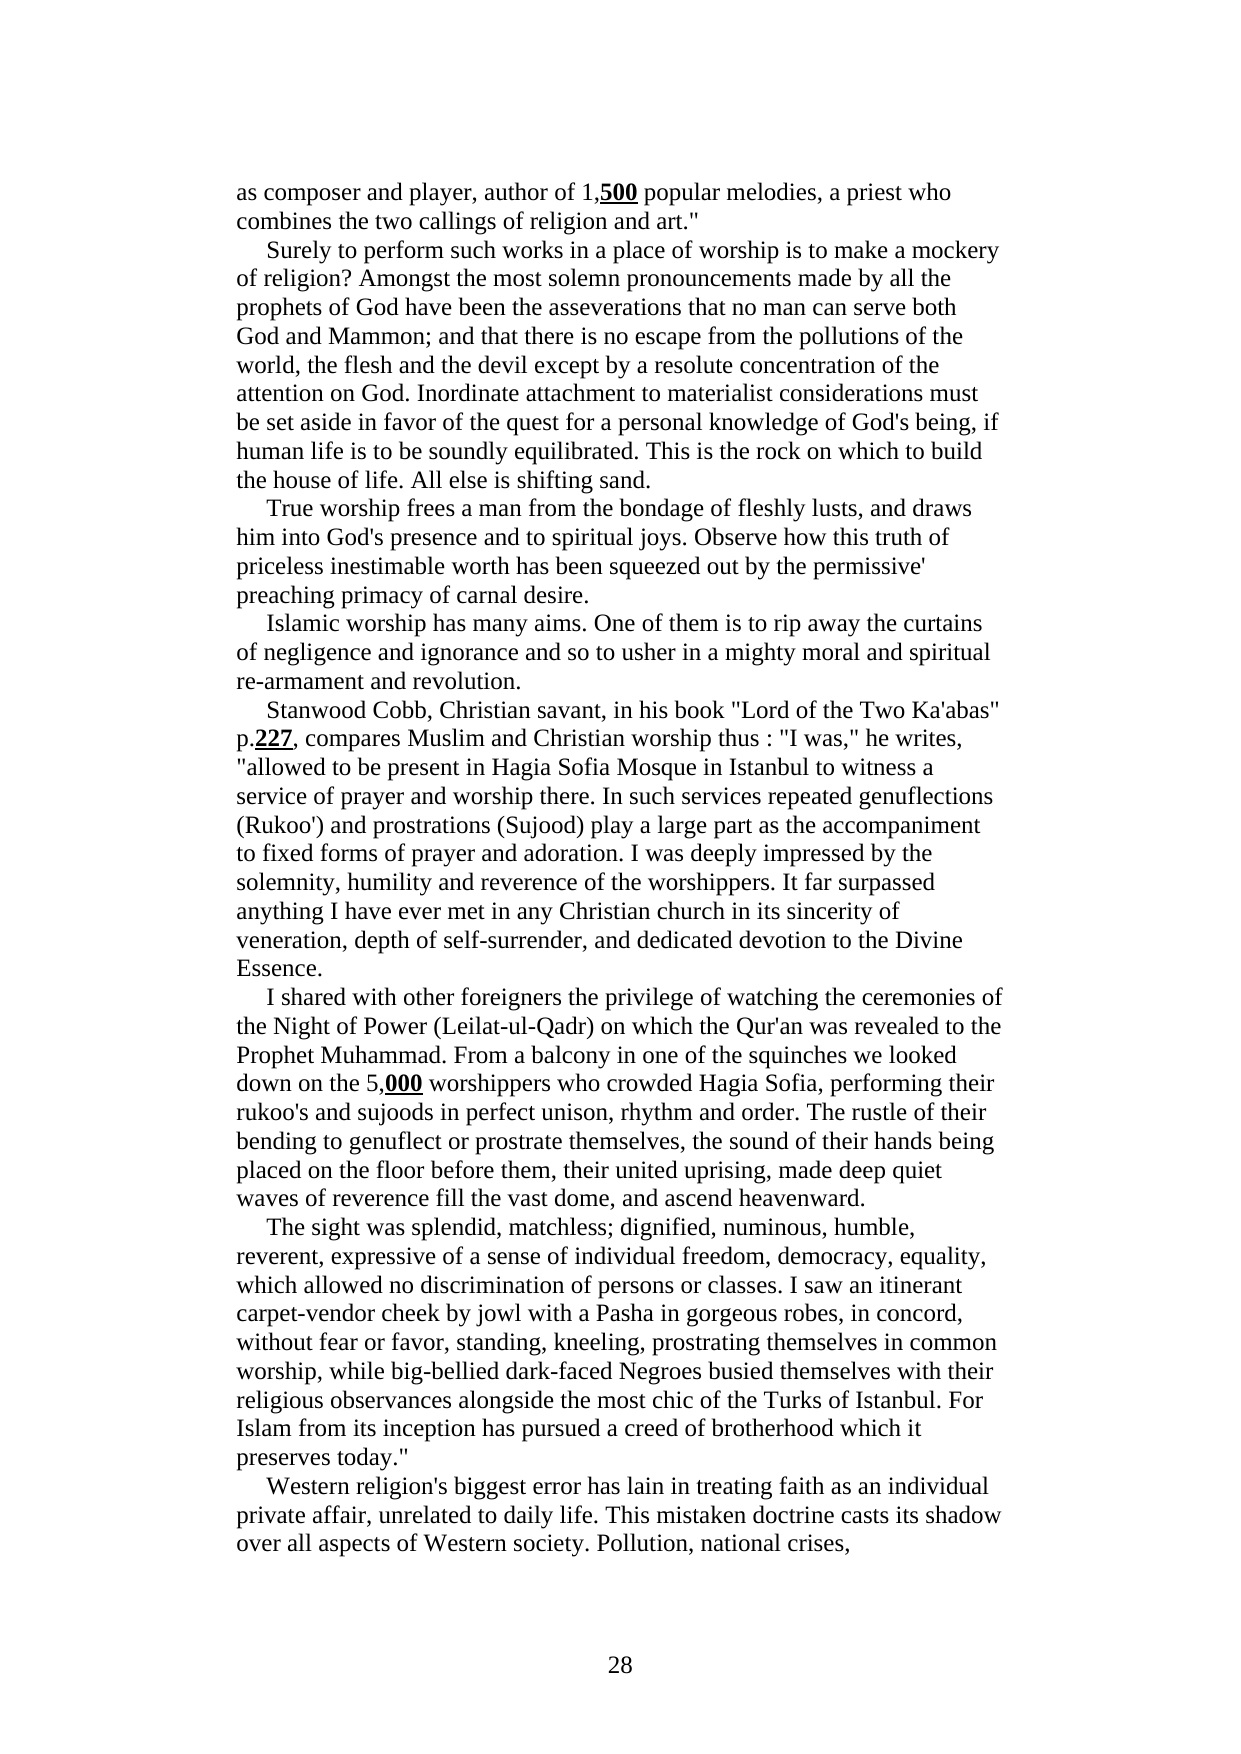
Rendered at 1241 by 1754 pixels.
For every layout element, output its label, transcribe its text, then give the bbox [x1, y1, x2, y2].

text Stanwood Cobb, Christian savant, in his book "Lord of the Two Ka'abas" p.227, compares Muslim and Christian worship thus : "I was," he writes, "allowed to be present in Hagia Sofia Mosque in Istanbul to witness a service of prayer and worship there. In such services repeated genuflections (Rukoo') and prostrations (Sujood) play a large part as the accompaniment to fixed forms of prayer and adoration. I was deeply impressed by the solemnity, humility and reverence of the worshippers. It far surpassed anything I have ever met in any Christian church in its sincerity of veneration, depth of self-surrender, and dedicated devotion to the Divine Essence. [236, 695, 1004, 982]
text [236, 1471, 1004, 1557]
text True worship frees a man from the bondage of fleshly lusts, and draws him into God's presence and to spiritual joys. Observe how this truth of priceless inestimable worth has been squeezed out by the permissive' preaching primacy of carnal desire. [236, 493, 1004, 608]
text I shared with other foreigners the privilege of watching the ceremonies of the Night of Power (Leilat-ul-Qadr) on which the Qur'an was revealed to the Prophet Muhammad. From a balcony in one of the squinches we looked down on the 5,000 worshippers who crowded Hagia Sofia, performing their rukoo's and sujoods in perfect unison, rhythm and order. The rustle of their bending to genuflect or prostrate themselves, the sound of their hands being placed on the floor before them, their united uprising, made deep quiet waves of reverence fill the vast dome, and ascend heavenward. [236, 982, 1004, 1212]
text The sight was splendid, matchless; dignified, numinous, humble, reverent, expressive of a sense of individual freedom, democracy, equality, which allowed no discrimination of persons or classes. I saw an itinerant carpet-vendor cheek by jowl with a Pasha in gorgeous robes, in concord, without fear or favor, standing, kneeling, prostrating themselves in common worship, while big-bellied dark-faced Negroes busied themselves with their religious observances alongside the most chic of the Turks of Istanbul. For Islam from its inception has pursued a creed of brotherhood which it preserves today." [236, 1212, 1004, 1471]
text Islamic worship has many aims. One of them is to rip away the curtains of negligence and ignorance and so to usher in a mighty moral and spiritual re-armament and revolution. [236, 608, 1004, 695]
text Surely to perform such works in a place of worship is to make a mockery of religion? Amongst the most solemn pronouncements made by all the prophets of God have been the asseverations that no man can serve both God and Mammon; and that there is no escape from the pollutions of the world, the flesh and the devil except by a resolute concentration of the attention on God. Inordinate attachment to materialist considerations must be set aside in favor of the quest for a personal knowledge of God's being, if human life is to be soundly equilibrated. This is the rock on which to build the house of life. All else is shifting sand. [236, 235, 1004, 493]
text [236, 177, 1004, 235]
